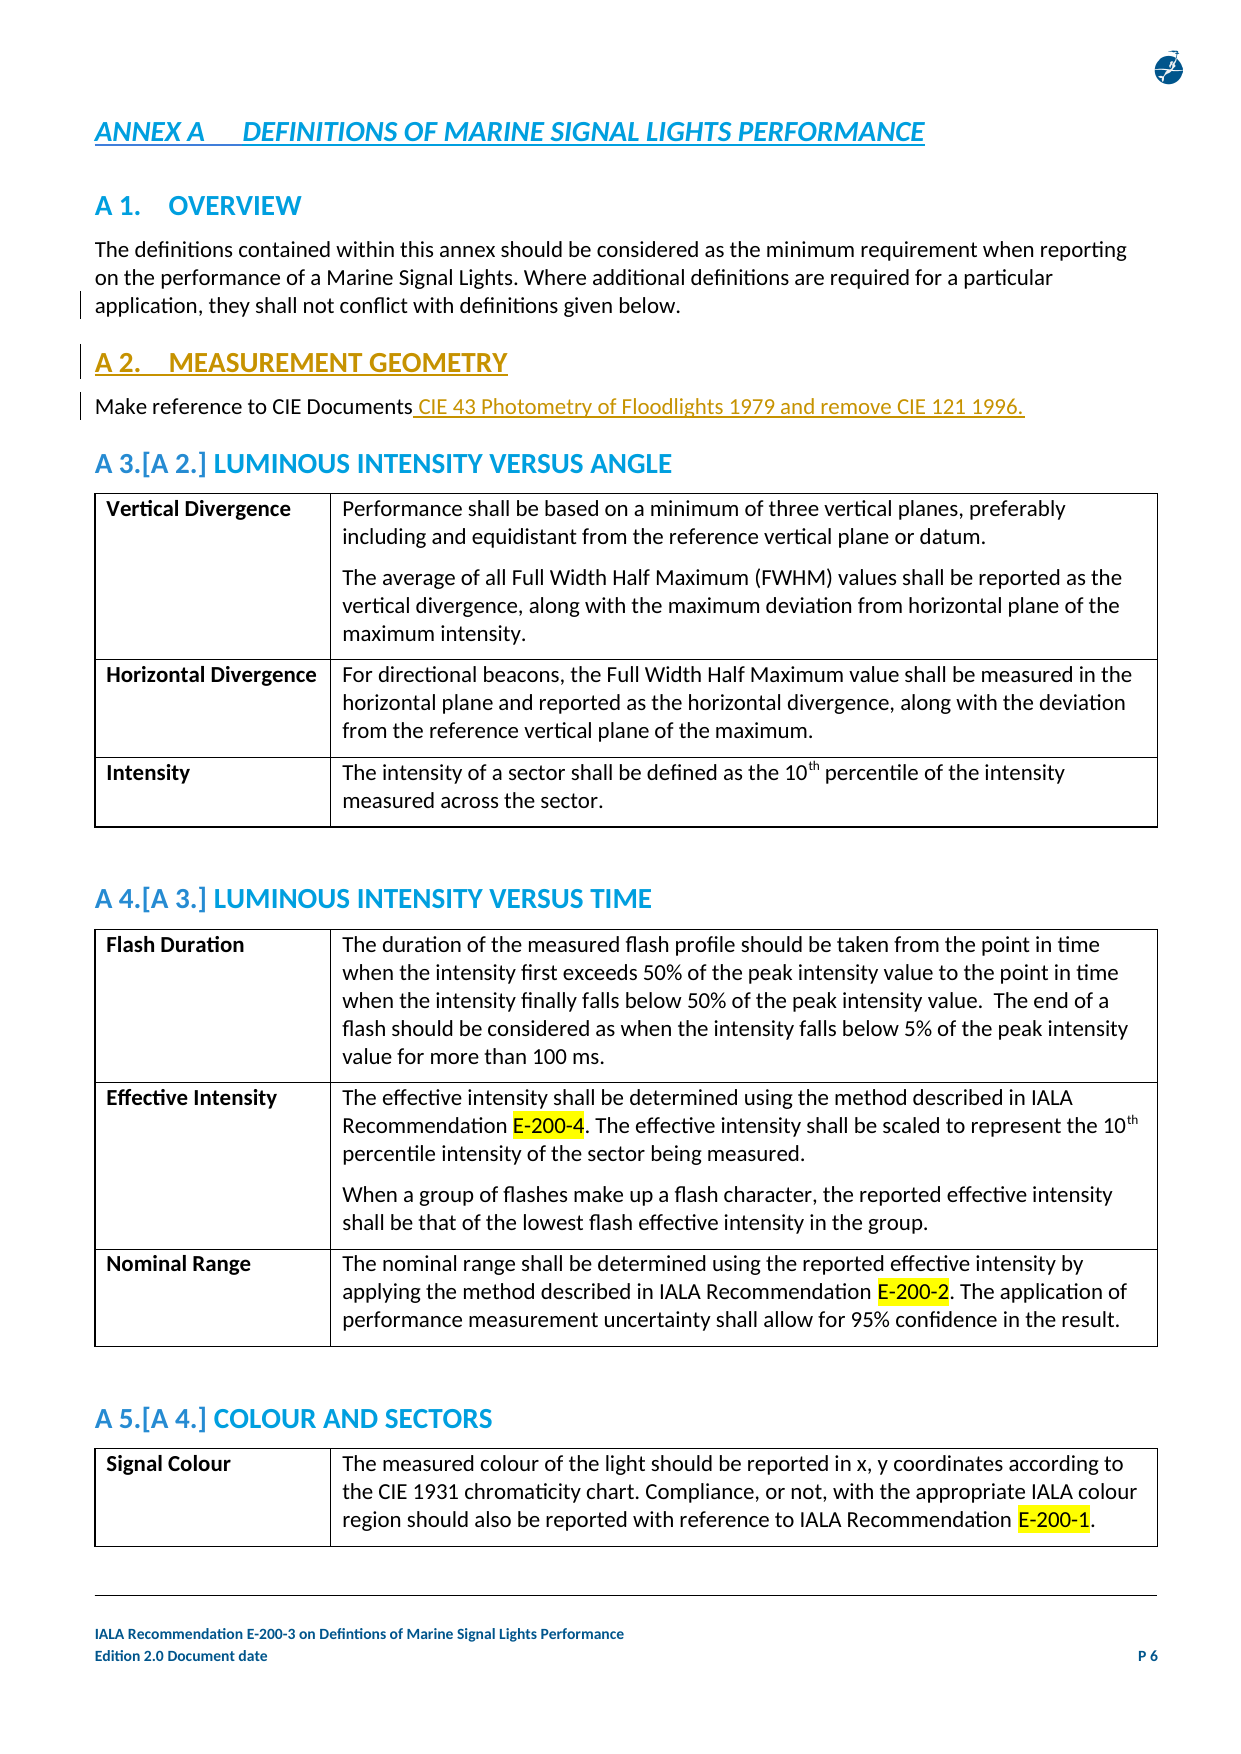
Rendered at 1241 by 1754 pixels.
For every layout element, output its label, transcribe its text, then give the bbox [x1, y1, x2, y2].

table_cell Horizontal Divergence [96, 660, 330, 757]
table_cell The effective intensity shall be determined using the method described in IALA Recommendation E-200-4. The effective intensity shall be scaled to represent the 10th percentile intensity of the sector being measured. When a group of flashes make up a flash character, the reported effective intensity shall be that of the lowest flash effective intensity in the group. [331, 1083, 1157, 1248]
table_cell Nominal Range [96, 1250, 330, 1346]
text Overview [94, 187, 1157, 222]
text The definitions contained within this annex should be considered as the minimum requirement when reporting on the performance of a Marine Signal Lights. Where additional definitions are required for a particular application, they shall not conflict with definitions given below. [94, 235, 1157, 319]
table_cell The nominal range shall be determined using the reported effective intensity by applying the method described in IALA Recommendation E-200-2. The application of performance measurement uncertainty shall allow for 95% confidence in the result. [331, 1250, 1157, 1346]
text Definitions of marine signal Lights performance [94, 113, 1157, 149]
text Luminous Intensity versus Time [94, 881, 1157, 916]
table_cell For directional beacons, the Full Width Half Maximum value shall be measured in the horizontal plane and reported as the horizontal divergence, along with the deviation from the reference vertical plane of the maximum. [331, 660, 1157, 757]
table_cell Intensity [96, 758, 330, 826]
table_header Vertical Divergence [96, 494, 330, 659]
table_header Performance shall be based on a minimum of three vertical planes, preferably including and equidistant from the reference vertical plane or datum. The average of all Full Width Half Maximum (FWHM) values shall be reported as the vertical divergence, along with the maximum deviation from horizontal plane of the maximum intensity. [331, 494, 1157, 659]
table_header The duration of the measured flash profile should be taken from the point in time when the intensity first exceeds 50% of the peak intensity value to the point in time when the intensity finally falls below 50% of the peak intensity value. The end of a flash should be considered as when the intensity falls below 5% of the peak intensity value for more than 100 ms. [331, 930, 1157, 1082]
table_header The measured colour of the light should be reported in x, y coordinates according to the CIE 1931 chromaticity chart. Compliance, or not, with the appropriate IALA colour region should also be reported with reference to IALA Recommendation E-200-1. [331, 1449, 1157, 1546]
table_cell The intensity of a sector shall be defined as the 10th percentile of the intensity measured across the sector. [331, 758, 1157, 826]
table_cell Effective Intensity [96, 1083, 330, 1248]
text Colour and Sectors [94, 1400, 1157, 1436]
table_header Flash Duration [96, 930, 330, 1082]
picture [1123, 0, 1241, 119]
text Luminous Intensity versus Angle [94, 445, 1157, 481]
text Make reference to CIE Documents [94, 392, 1157, 420]
table_header Signal Colour [96, 1449, 330, 1546]
